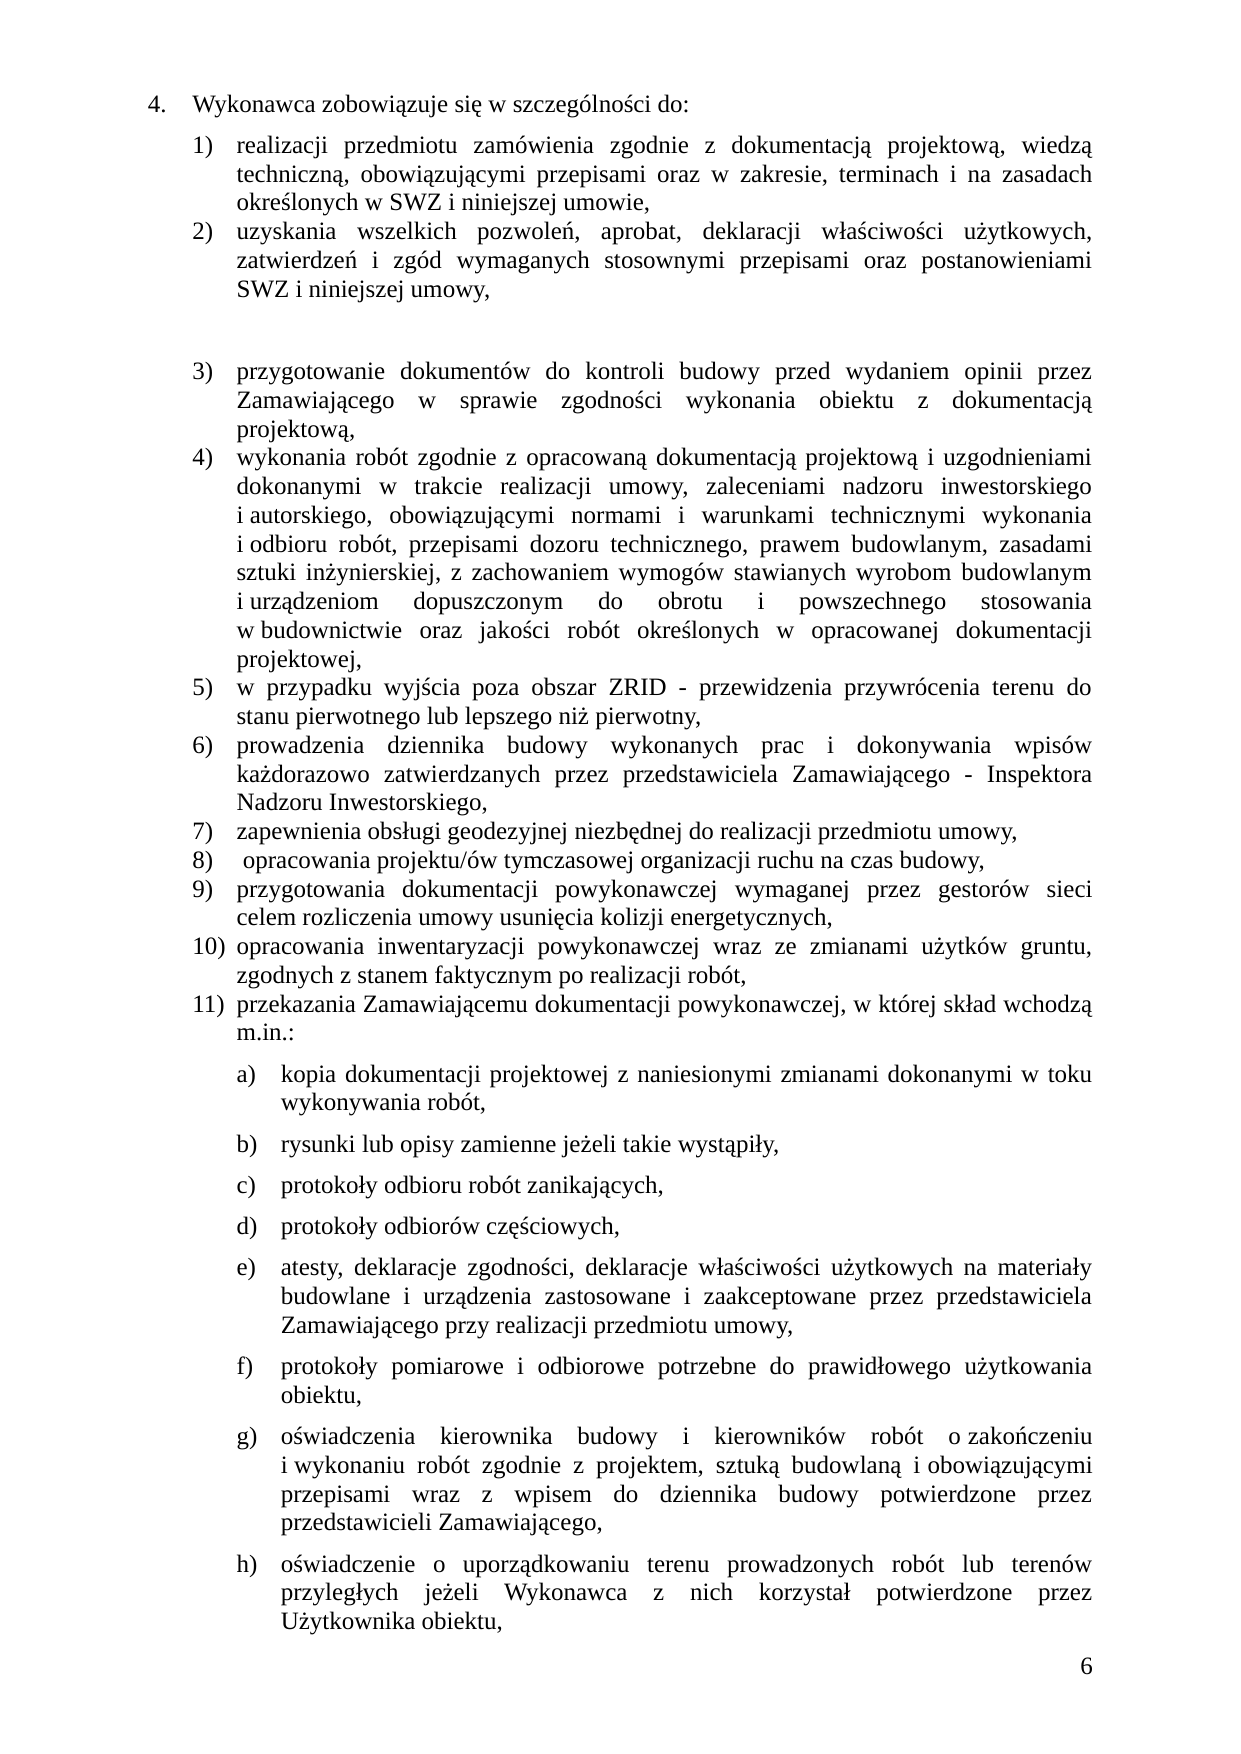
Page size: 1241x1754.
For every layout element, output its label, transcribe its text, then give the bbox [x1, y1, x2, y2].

list przygotowania dokumentacji powykonawczej wymaganej przez gestorów sieci celem rozliczenia umowy usunięcia kolizji energetycznych, [192, 874, 1093, 931]
list protokoły odbioru robót zanikających, [236, 1170, 1093, 1199]
list atesty, deklaracje zgodności, deklaracje właściwości użytkowych na materiały budowlane i urządzenia zastosowane i zaakceptowane przez przedstawiciela Zamawiającego przy realizacji przedmiotu umowy, [236, 1252, 1093, 1339]
list prowadzenia dziennika budowy wykonanych prac i dokonywania wpisów każdorazowo zatwierdzanych przez przedstawiciela Zamawiającego - Inspektora Nadzoru Inwestorskiego, [192, 730, 1093, 816]
list przygotowanie dokumentów do kontroli budowy przed wydaniem opinii przez Zamawiającego w sprawie zgodności wykonania obiektu z dokumentacją projektową, [192, 356, 1093, 442]
list realizacji przedmiotu zamówienia zgodnie z dokumentacją projektową, wiedzą techniczną, obowiązującymi przepisami oraz w zakresie, terminach i na zasadach określonych w SWZ i niniejszej umowie, [192, 130, 1093, 216]
list przekazania Zamawiającemu dokumentacji powykonawczej, w której skład wchodzą m.in.: [192, 989, 1093, 1046]
list wykonania robót zgodnie z opracowaną dokumentacją projektową i uzgodnieniami dokonanymi w trakcie realizacji umowy, zaleceniami nadzoru inwestorskiego i autorskiego, obowiązującymi normami i warunkami technicznymi wykonania i odbioru robót, przepisami dozoru technicznego, prawem budowlanym, zasadami sztuki inżynierskiej, z zachowaniem wymogów stawianych wyrobom budowlanym i urządzeniom dopuszczonym do obrotu i powszechnego stosowania w budownictwie oraz jakości robót określonych w opracowanej dokumentacji projektowej, [192, 442, 1093, 672]
list kopia dokumentacji projektowej z naniesionymi zmianami dokonanymi w toku wykonywania robót, [236, 1059, 1093, 1116]
list opracowania inwentaryzacji powykonawczej wraz ze zmianami użytków gruntu, zgodnych z stanem faktycznym po realizacji robót, [192, 931, 1093, 989]
list w przypadku wyjścia poza obszar ZRID - przewidzenia przywrócenia terenu do stanu pierwotnego lub lepszego niż pierwotny, [192, 672, 1093, 730]
list uzyskania wszelkich pozwoleń, aprobat, deklaracji właściwości użytkowych, zatwierdzeń i zgód wymaganych stosownymi przepisami oraz postanowieniami SWZ i niniejszej umowy, [192, 216, 1093, 302]
list oświadczenia kierownika budowy i kierowników robót o zakończeniu i wykonaniu robót zgodnie z projektem, sztuką budowlaną i obowiązującymi przepisami wraz z wpisem do dziennika budowy potwierdzone przez przedstawicieli Zamawiającego, [236, 1421, 1093, 1536]
list oświadczenie o uporządkowaniu terenu prowadzonych robót lub terenów przyległych jeżeli Wykonawca z nich korzystał potwierdzone przez Użytkownika obiektu, [236, 1549, 1093, 1635]
list Wykonawca zobowiązuje się w szczególności do: [148, 89, 1093, 117]
list opracowania projektu/ów tymczasowej organizacji ruchu na czas budowy, [192, 845, 1093, 874]
list zapewnienia obsługi geodezyjnej niezbędnej do realizacji przedmiotu umowy, [192, 816, 1093, 845]
list protokoły odbiorów częściowych, [236, 1211, 1093, 1240]
list protokoły pomiarowe i odbiorowe potrzebne do prawidłowego użytkowania obiektu, [236, 1351, 1093, 1409]
list rysunki lub opisy zamienne jeżeli takie wystąpiły, [236, 1129, 1093, 1157]
